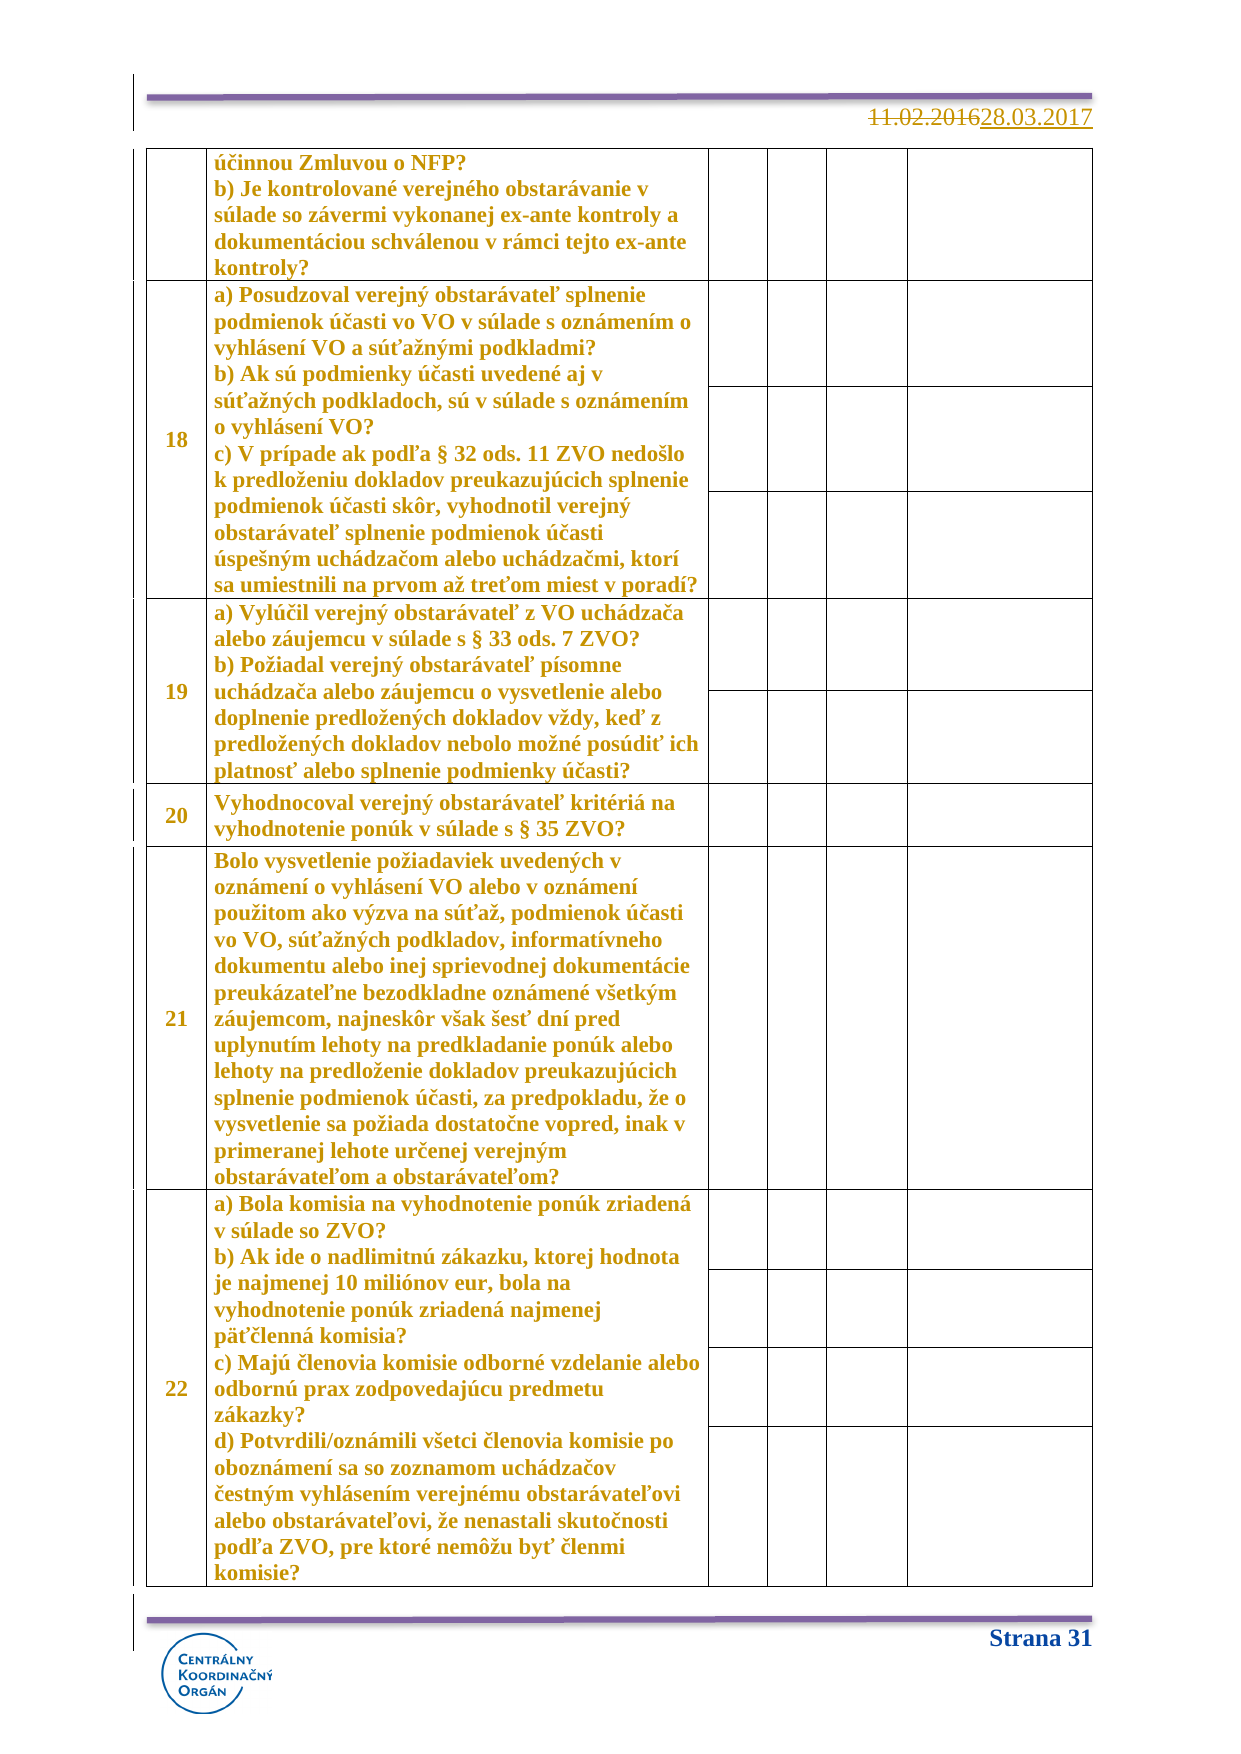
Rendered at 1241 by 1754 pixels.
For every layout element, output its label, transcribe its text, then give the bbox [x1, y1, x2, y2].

table_cell [908, 847, 1092, 1189]
table_cell [709, 784, 767, 846]
table_cell [709, 691, 767, 783]
table_cell [709, 387, 767, 491]
table_cell [709, 1270, 767, 1347]
table_cell a) Vylúčil verejný obstarávateľ z VO uchádzača alebo záujemcu v súlade s § 33 ods. 7 ZVO? b) Požiadal verejný obstarávateľ písomne uchádzača alebo záujemcu o vysvetlenie alebo doplnenie predložených dokladov vždy, keď z predložených dokladov nebolo možné posúdiť ich platnosť alebo splnenie podmienky účasti? [207, 599, 708, 783]
table_cell [827, 784, 907, 846]
table_cell 18 [147, 281, 206, 598]
table_cell [827, 1270, 907, 1347]
table_cell [827, 691, 907, 783]
table_cell [908, 1270, 1092, 1347]
table_cell [827, 492, 907, 598]
table_cell [768, 1270, 826, 1347]
table_cell [709, 1190, 767, 1268]
table_cell [827, 149, 907, 280]
table_cell [827, 599, 907, 690]
table_cell [827, 1348, 907, 1426]
table_cell [827, 847, 907, 1189]
table_cell 20 [147, 784, 206, 846]
table_cell [709, 1348, 767, 1426]
table_cell [768, 784, 826, 846]
table_cell [709, 492, 767, 598]
table_cell [768, 847, 826, 1189]
table_cell [908, 784, 1092, 846]
table_cell [768, 599, 826, 690]
table_cell a) Posudzoval verejný obstarávateľ splnenie podmienok účasti vo VO v súlade s oznámením o vyhlásení VO a súťažnými podkladmi? b) Ak sú podmienky účasti uvedené aj v súťažných podkladoch, sú v súlade s oznámením o vyhlásení VO? c) V prípade ak podľa § 32 ods. 11 ZVO nedošlo k predloženiu dokladov preukazujúcich splnenie podmienok účasti skôr, vyhodnotil verejný obstarávateľ splnenie podmienok účasti úspešným uchádzačom alebo uchádzačmi, ktorí sa umiestnili na prvom až treťom miest v poradí? [207, 281, 708, 598]
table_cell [207, 149, 708, 280]
table_cell [908, 1190, 1092, 1268]
table_cell [908, 691, 1092, 783]
table_cell a) Bola komisia na vyhodnotenie ponúk zriadená v súlade so ZVO? b) Ak ide o nadlimitnú zákazku, ktorej hodnota je najmenej 10 miliónov eur, bola na vyhodnotenie ponúk zriadená najmenej päťčlenná komisia? c) Majú členovia komisie odborné vzdelanie alebo odbornú prax zodpovedajúcu predmetu zákazky? d) Potvrdili/oznámili všetci členovia komisie po oboznámení sa so zoznamom uchádzačov čestným vyhlásením verejnému obstarávateľovi alebo obstarávateľovi, že nenastali skutočnosti podľa ZVO, pre ktoré nemôžu byť členmi komisie? [207, 1190, 708, 1586]
table_cell [709, 847, 767, 1189]
table_cell [768, 281, 826, 386]
table_cell [709, 1427, 767, 1586]
table_cell [827, 387, 907, 491]
table_cell [768, 387, 826, 491]
table_cell [908, 387, 1092, 491]
table_cell [768, 492, 826, 598]
table_cell [768, 691, 826, 783]
table_cell [908, 492, 1092, 598]
table_cell [827, 1190, 907, 1268]
table_cell [908, 281, 1092, 386]
table_cell 22 [147, 1190, 206, 1586]
table_cell [709, 149, 767, 280]
table_cell 21 [147, 847, 206, 1189]
table_cell 19 [147, 599, 206, 783]
table_cell [768, 1348, 826, 1426]
table_cell [709, 281, 767, 386]
picture [159, 1631, 272, 1713]
table_cell [908, 1427, 1092, 1586]
table_cell [709, 599, 767, 690]
table_cell [768, 1427, 826, 1586]
table_cell [827, 1427, 907, 1586]
table_cell [908, 599, 1092, 690]
table_cell [768, 149, 826, 280]
table_cell Bolo vysvetlenie požiadaviek uvedených v oznámení o vyhlásení VO alebo v oznámení použitom ako výzva na súťaž, podmienok účasti vo VO, súťažných podkladov, informatívneho dokumentu alebo inej sprievodnej dokumentácie preukázateľne bezodkladne oznámené všetkým záujemcom, najneskôr však šesť dní pred uplynutím lehoty na predkladanie ponúk alebo lehoty na predloženie dokladov preukazujúcich splnenie podmienok účasti, za predpokladu, že o vysvetlenie sa požiada dostatočne vopred, inak v primeranej lehote určenej verejným obstarávateľom a obstarávateľom? [207, 847, 708, 1189]
table_cell [908, 1348, 1092, 1426]
table_cell [908, 149, 1092, 280]
table_cell [827, 281, 907, 386]
table_cell [768, 1190, 826, 1268]
table_cell Vyhodnocoval verejný obstarávateľ kritériá na vyhodnotenie ponúk v súlade s § 35 ZVO? [207, 784, 708, 846]
table_cell 17 [147, 149, 206, 280]
